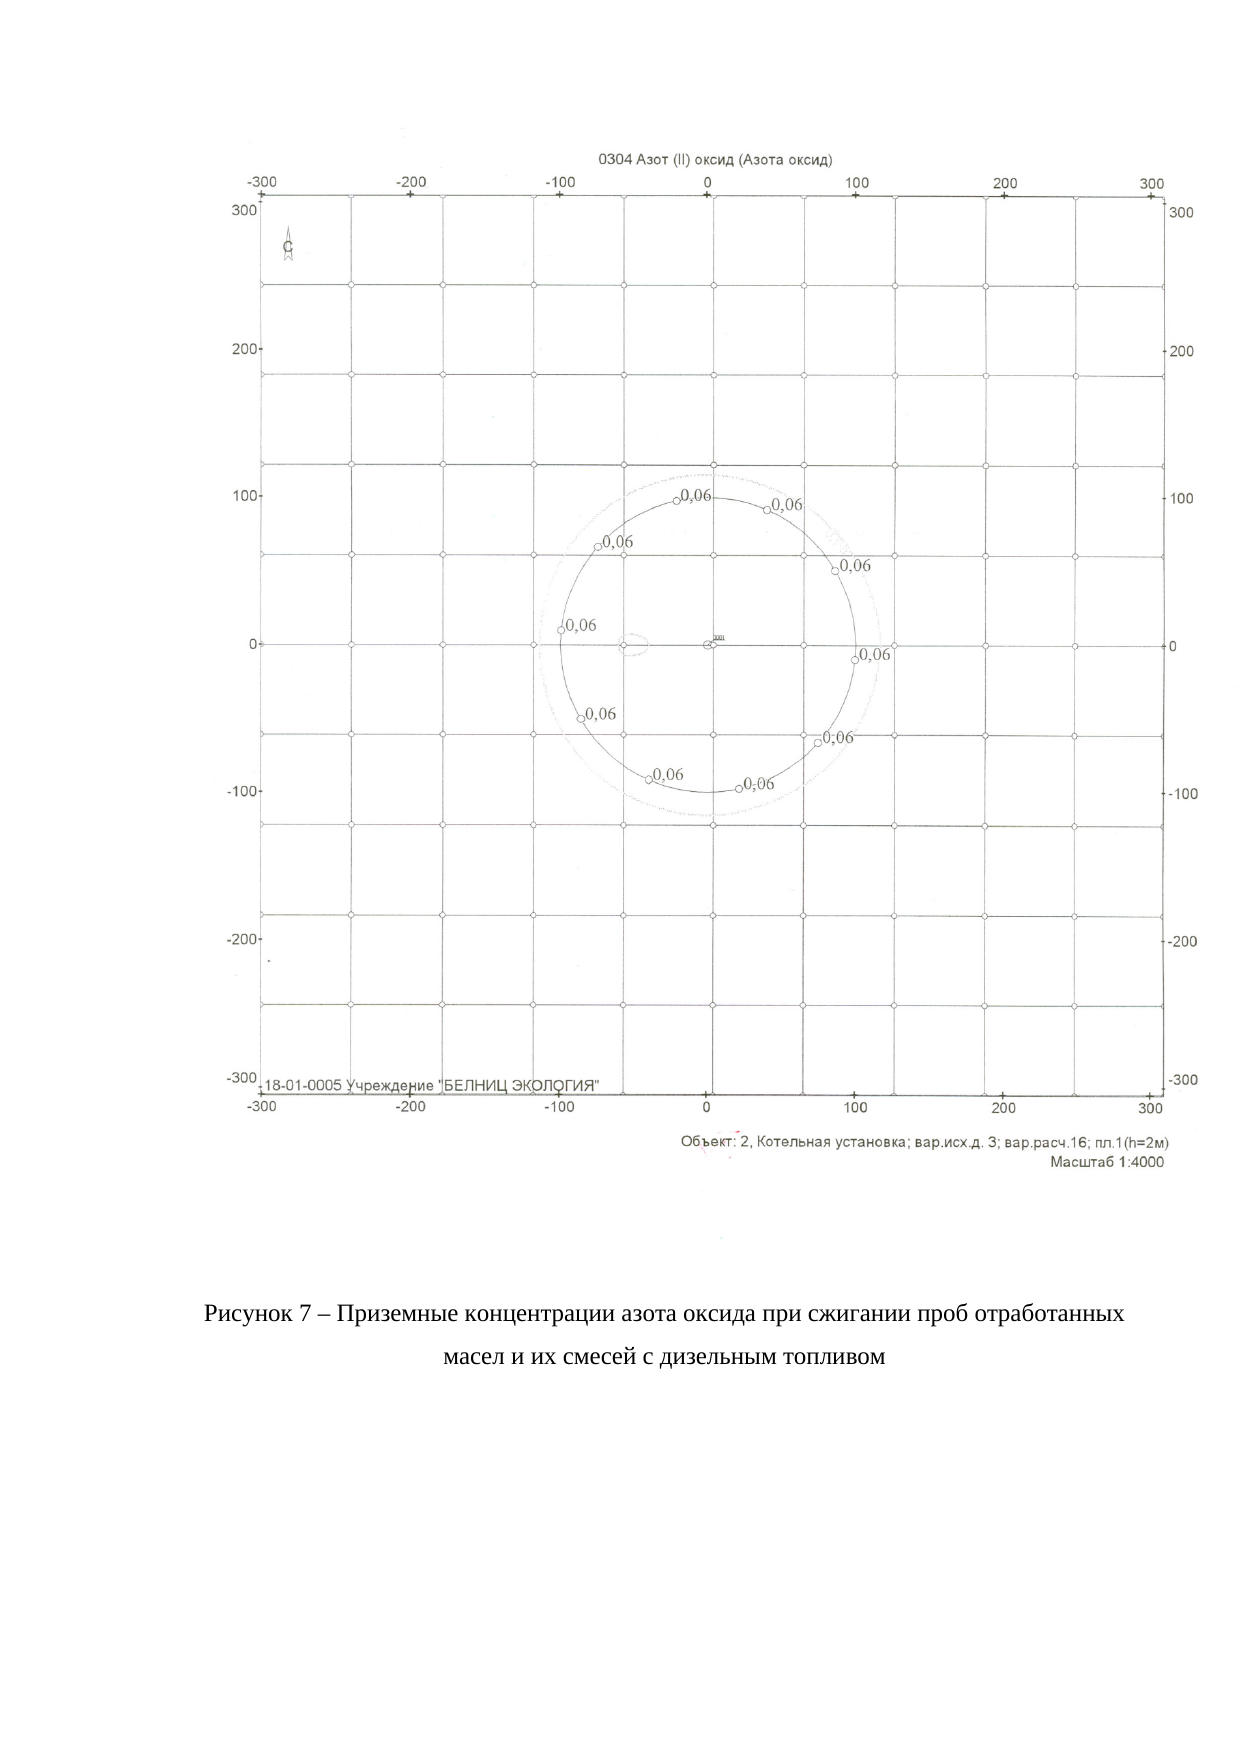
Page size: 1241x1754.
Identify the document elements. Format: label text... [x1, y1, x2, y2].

text Рисунок 7 – Приземные концентрации азота оксида при сжигании проб отработанных масел и их смесей с дизельным топливом [177, 1298, 1152, 1370]
picture [177, 118, 1240, 1244]
